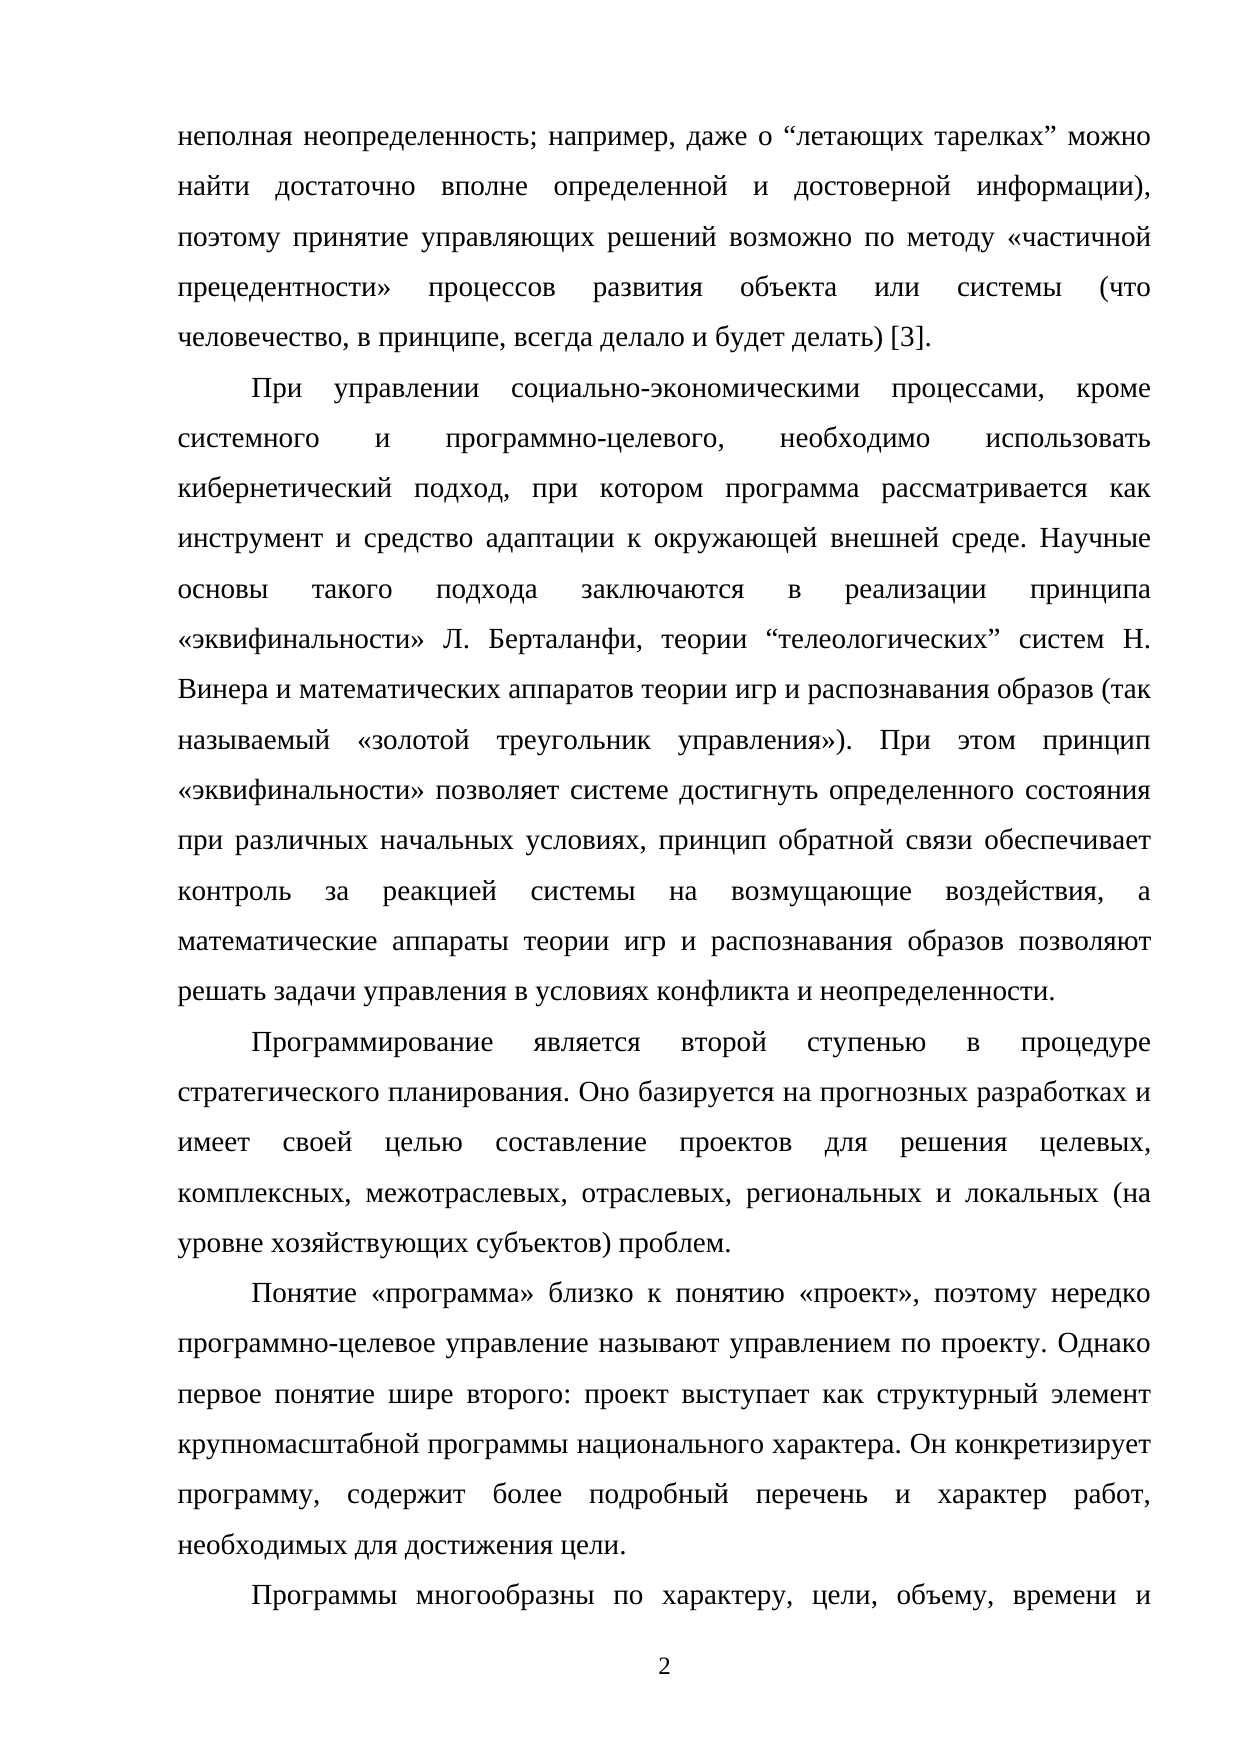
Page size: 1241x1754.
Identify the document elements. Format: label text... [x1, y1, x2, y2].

text При управлении социально-экономическими процессами, кроме системного и программно-целевого, необходимо использовать кибернетический подход, при котором программа рассматривается как инструмент и средство адаптации к окружающей внешней среде. Научные основы такого подхода заключаются в реализации принципа «эквифинальности» Л. Берталанфи, теории “телеологических” систем Н. Винера и математических аппаратов теории игр и распознавания образов (так называемый «золотой треугольник управления»). При этом принцип «эквифинальности» позволяет системе достигнуть определенного состояния при различных начальных условиях, принцип обратной связи обеспечивает контроль за реакцией системы на возмущающие воздействия, а математические аппараты теории игр и распознавания образов позволяют решать задачи управления в условиях конфликта и неопределенности. [177, 370, 1152, 1007]
text Программирование является второй ступенью в процедуре стратегического планирования. Оно базируется на прогнозных разработках и имеет своей целью составление проектов для решения целевых, комплексных, межотраслевых, отраслевых, региональных и локальных (на уровне хозяйствующих субъектов) проблем. [177, 1024, 1152, 1258]
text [177, 1577, 1152, 1611]
text Понятие «программа» близко к понятию «проект», поэтому нередко программно-целевое управление называют управлением по проекту. Однако первое понятие шире второго: проект выступает как структурный элемент крупномасштабной программы национального характера. Он конкретизирует программу, содержит более подробный перечень и характер работ, необходимых для достижения цели. [177, 1275, 1152, 1560]
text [177, 118, 1152, 353]
